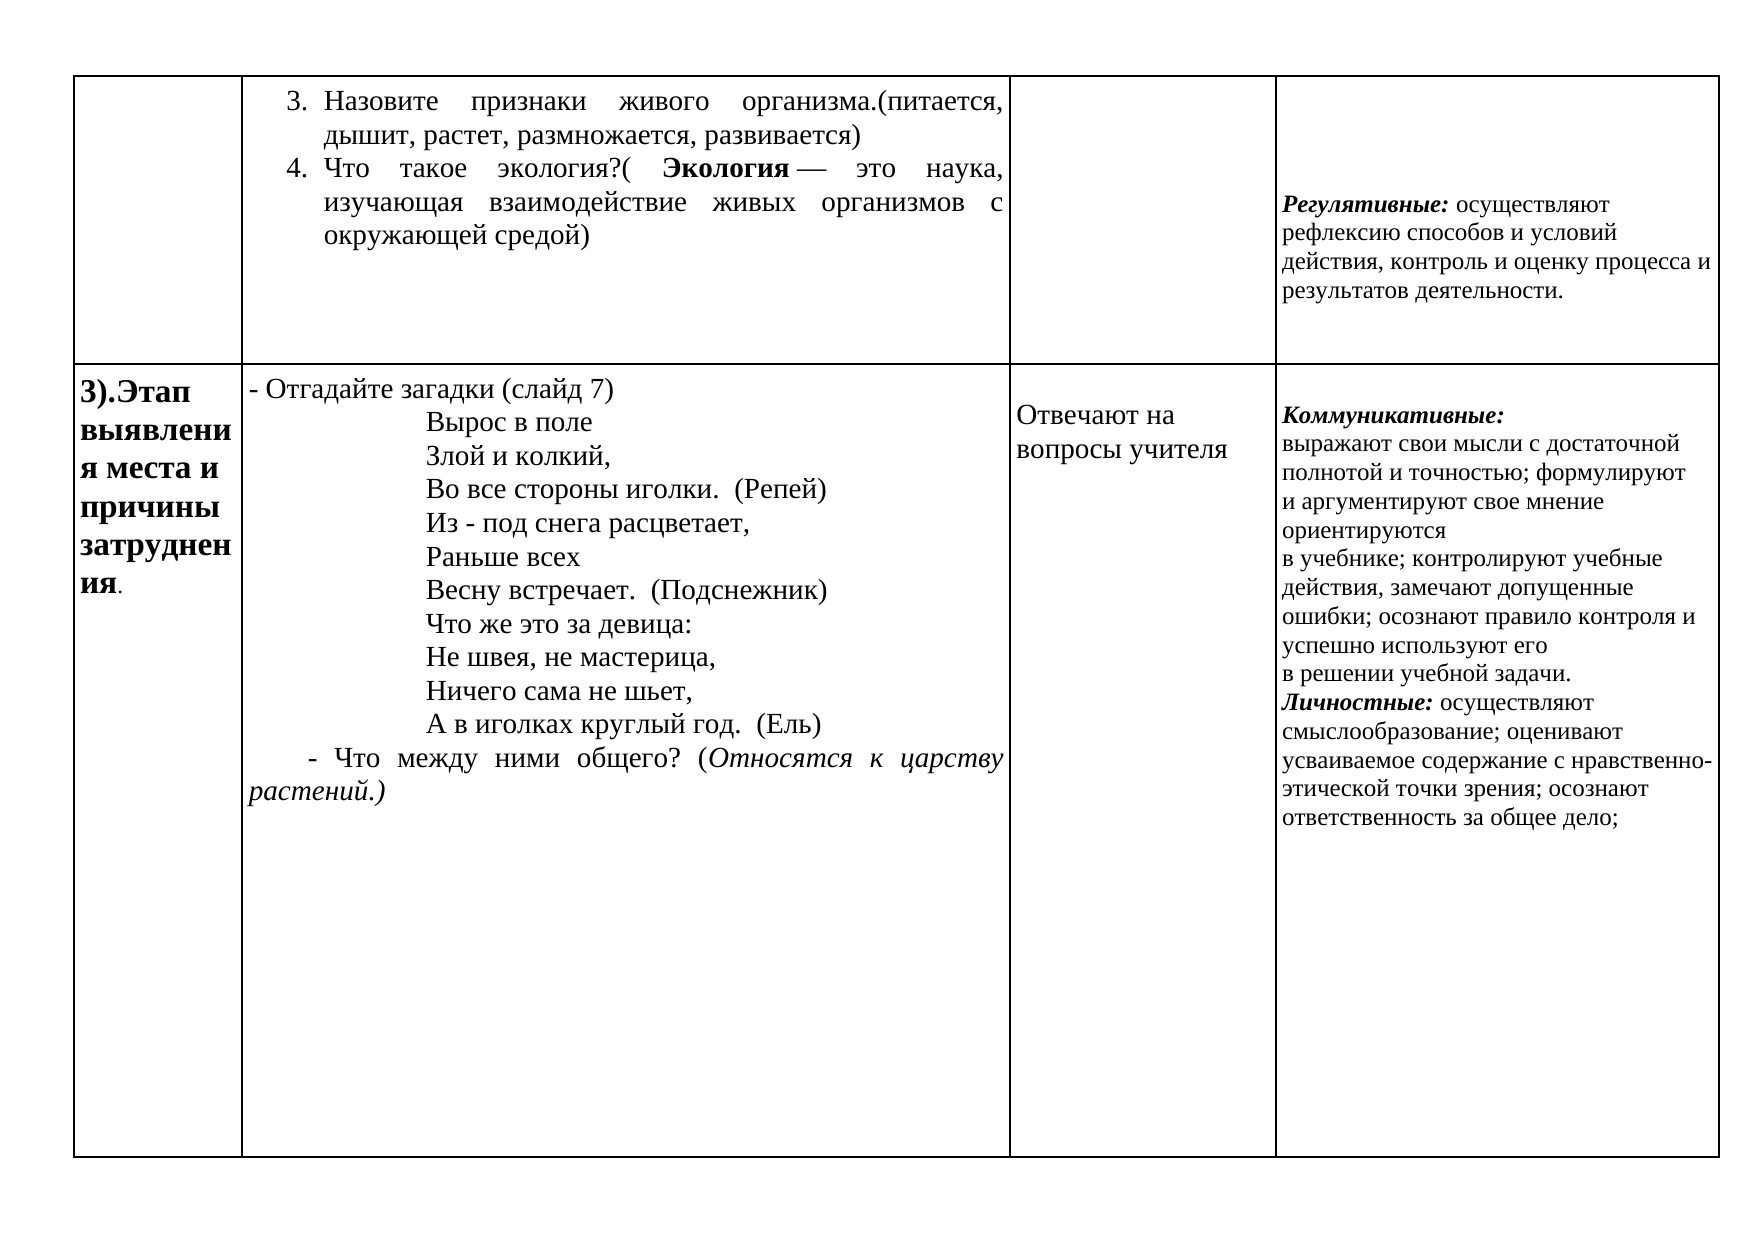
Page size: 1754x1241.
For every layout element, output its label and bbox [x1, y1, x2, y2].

table_cell [243, 365, 1009, 1156]
table_cell [243, 77, 1009, 363]
table_cell [1011, 77, 1275, 363]
table_cell [75, 365, 241, 1156]
table_cell [1277, 365, 1718, 1156]
table_cell [1277, 77, 1718, 363]
table_cell [1011, 365, 1275, 1156]
table_cell [75, 77, 241, 363]
